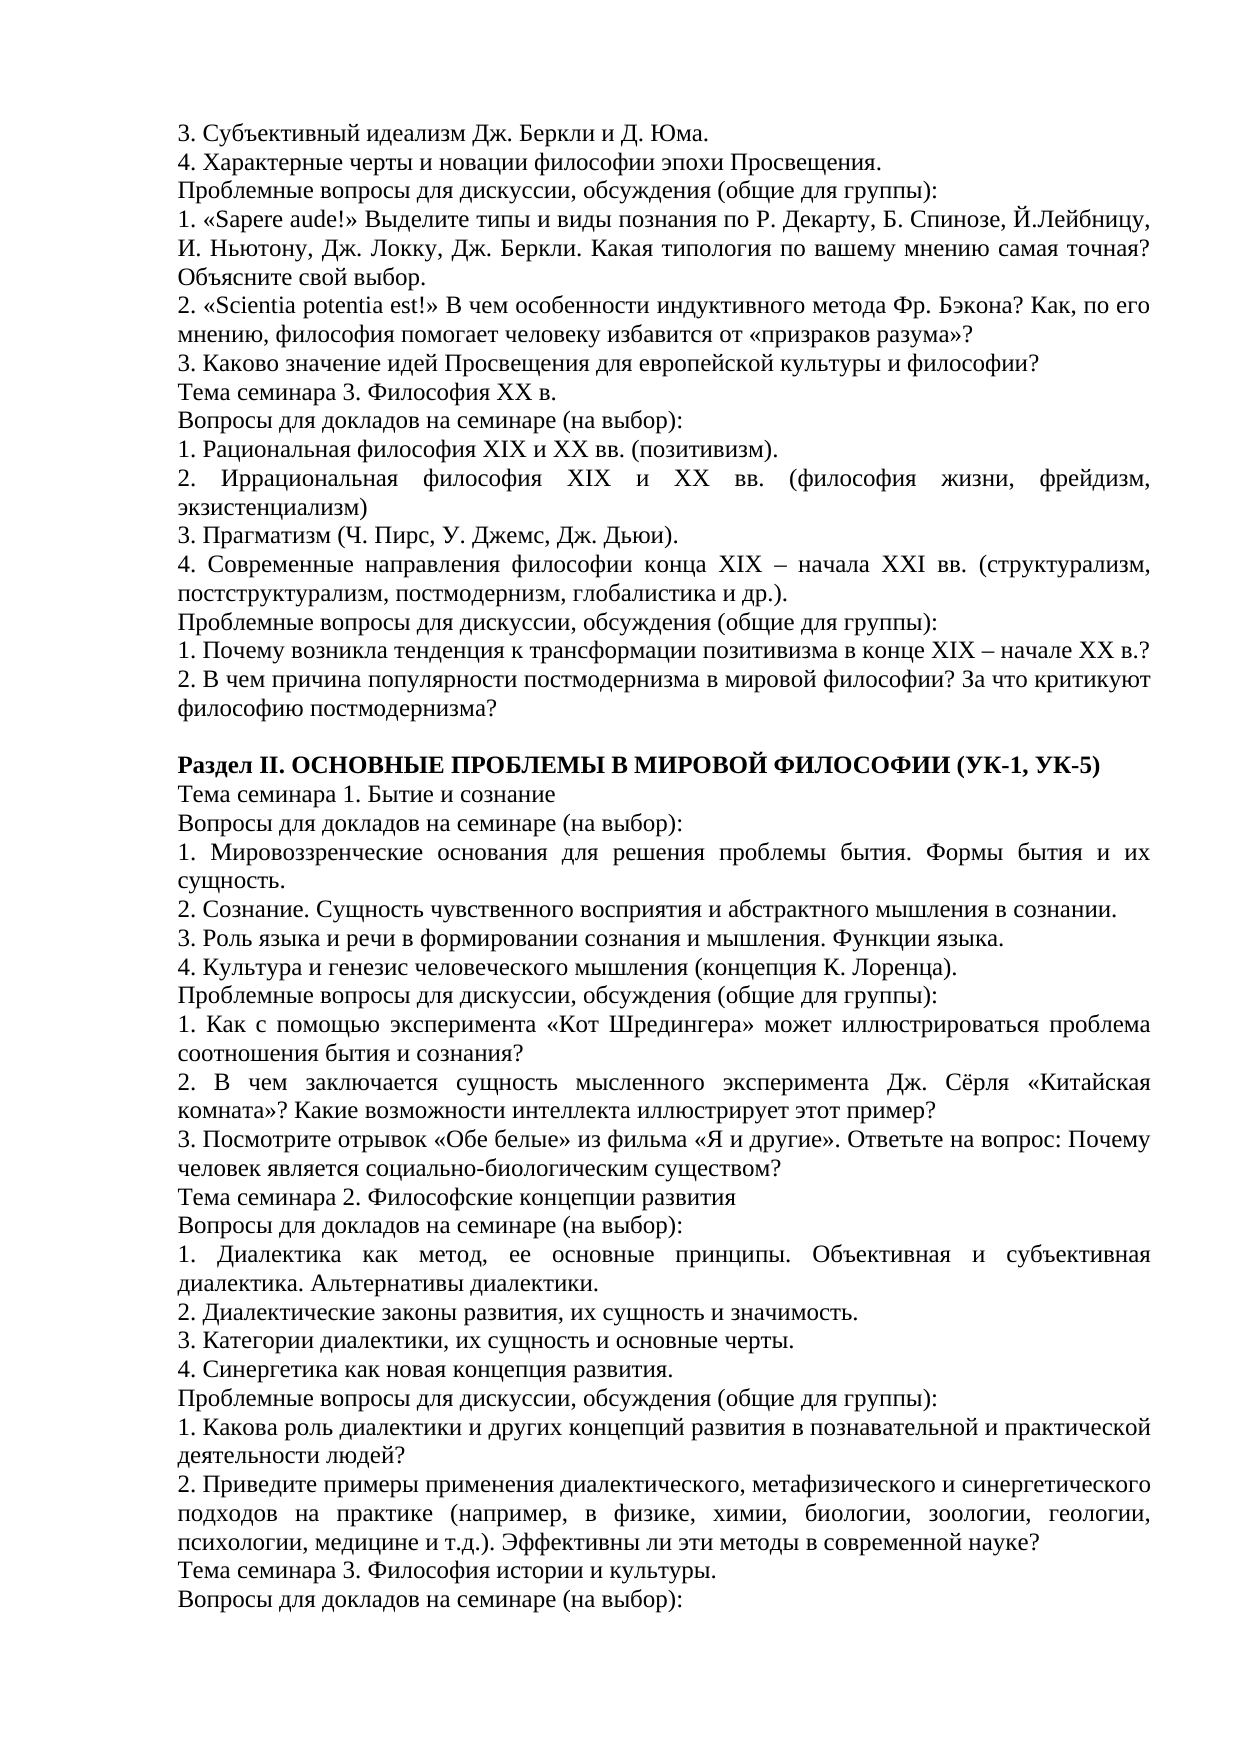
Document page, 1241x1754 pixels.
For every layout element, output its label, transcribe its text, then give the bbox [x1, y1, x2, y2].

text 2. Иррациональная философия XIX и ХХ вв. (философия жизни, фрейдизм, экзистенциализм) [177, 463, 1152, 521]
text 2. «Scientia potentia est!» В чем особенности индуктивного метода Фр. Бэкона? Как, по его мнению, философия помогает человеку избавится от «призраков разума»? [177, 291, 1152, 348]
text 2. В чем причина популярности постмодернизма в мировой философии? За что критикуют философию постмодернизма? [177, 664, 1152, 722]
text Тема семинара 3. Философия ХХ в. [177, 377, 1152, 406]
text Проблемные вопросы для дискуссии, обсуждения (общие для группы): [177, 981, 1152, 1009]
text Тема семинара 1. Бытие и сознание [177, 779, 1152, 808]
text Проблемные вопросы для дискуссии, обсуждения (общие для группы): [177, 607, 1152, 636]
text 1. Диалектика как метод, ее основные принципы. Объективная и субъективная диалектика. Альтернативы диалектики. [177, 1239, 1152, 1297]
text 1. Какова роль диалектики и других концепций развития в познавательной и практической деятельности людей? [177, 1412, 1152, 1469]
text 3. Категории диалектики, их сущность и основные черты. [177, 1326, 1152, 1354]
text 1. Почему возникла тенденция к трансформации позитивизма в конце XIX – начале XX в.? [177, 636, 1152, 664]
text Вопросы для докладов на семинаре (на выбор): [177, 808, 1152, 837]
text Раздел II. ОСНОВНЫЕ ПРОБЛЕМЫ В МИРОВОЙ ФИЛОСОФИИ (УК-1, УК-5) [177, 751, 1152, 779]
text 2. Сознание. Сущность чувственного восприятия и абстрактного мышления в сознании. [177, 894, 1152, 923]
text 4. Культура и генезис человеческого мышления (концепция К. Лоренца). [177, 952, 1152, 981]
text 1. Как с помощью эксперимента «Кот Шредингера» может иллюстрироваться проблема соотношения бытия и сознания? [177, 1009, 1152, 1067]
text 2. Диалектические законы развития, их сущность и значимость. [177, 1297, 1152, 1326]
text 4. Современные направления философии конца XIX – начала ХХI вв. (структурализм, постструктурализм, постмодернизм, глобалистика и др.). [177, 549, 1152, 607]
text 3. Посмотрите отрывок «Обе белые» из фильма «Я и другие». Ответьте на вопрос: Почему человек является социально-биологическим существом? [177, 1124, 1152, 1182]
text 4. Синергетика как новая концепция развития. [177, 1354, 1152, 1383]
text Проблемные вопросы для дискуссии, обсуждения (общие для группы): [177, 176, 1152, 204]
text 2. Приведите примеры применения диалектического, метафизического и синергетического подходов на практике (например, в физике, химии, биологии, зоологии, геологии, психологии, медицине и т.д.). Эффективны ли эти методы в современной науке? [177, 1469, 1152, 1556]
text 1. «Sapere aude!» Выделите типы и виды познания по Р. Декарту, Б. Спинозе, Й.Лейбницу, И. Ньютону, Дж. Локку, Дж. Беркли. Какая типология по вашему мнению самая точная? Объясните свой выбор. [177, 204, 1152, 291]
text 3. Субъективный идеализм Дж. Беркли и Д. Юма. [177, 118, 1152, 147]
text 3. Каково значение идей Просвещения для европейской культуры и философии? [177, 348, 1152, 377]
text Проблемные вопросы для дискуссии, обсуждения (общие для группы): [177, 1383, 1152, 1412]
text Тема семинара 3. Философия истории и культуры. [177, 1556, 1152, 1584]
text Вопросы для докладов на семинаре (на выбор): [177, 406, 1152, 434]
text 2. В чем заключается сущность мысленного эксперимента Дж. Сёрля «Китайская комната»? Какие возможности интеллекта иллюстрирует этот пример? [177, 1067, 1152, 1124]
text 3. Роль языка и речи в формировании сознания и мышления. Функции языка. [177, 923, 1152, 952]
text Вопросы для докладов на семинаре (на выбор): [177, 1211, 1152, 1239]
text Вопросы для докладов на семинаре (на выбор): [177, 1584, 1152, 1613]
text Тема семинара 2. Философские концепции развития [177, 1182, 1152, 1211]
text 1. Мировоззренческие основания для решения проблемы бытия. Формы бытия и их сущность. [177, 837, 1152, 894]
text 1. Рациональная философия XIX и ХХ вв. (позитивизм). [177, 434, 1152, 463]
text 4. Характерные черты и новации философии эпохи Просвещения. [177, 147, 1152, 176]
text 3. Прагматизм (Ч. Пирс, У. Джемс, Дж. Дьюи). [177, 521, 1152, 549]
